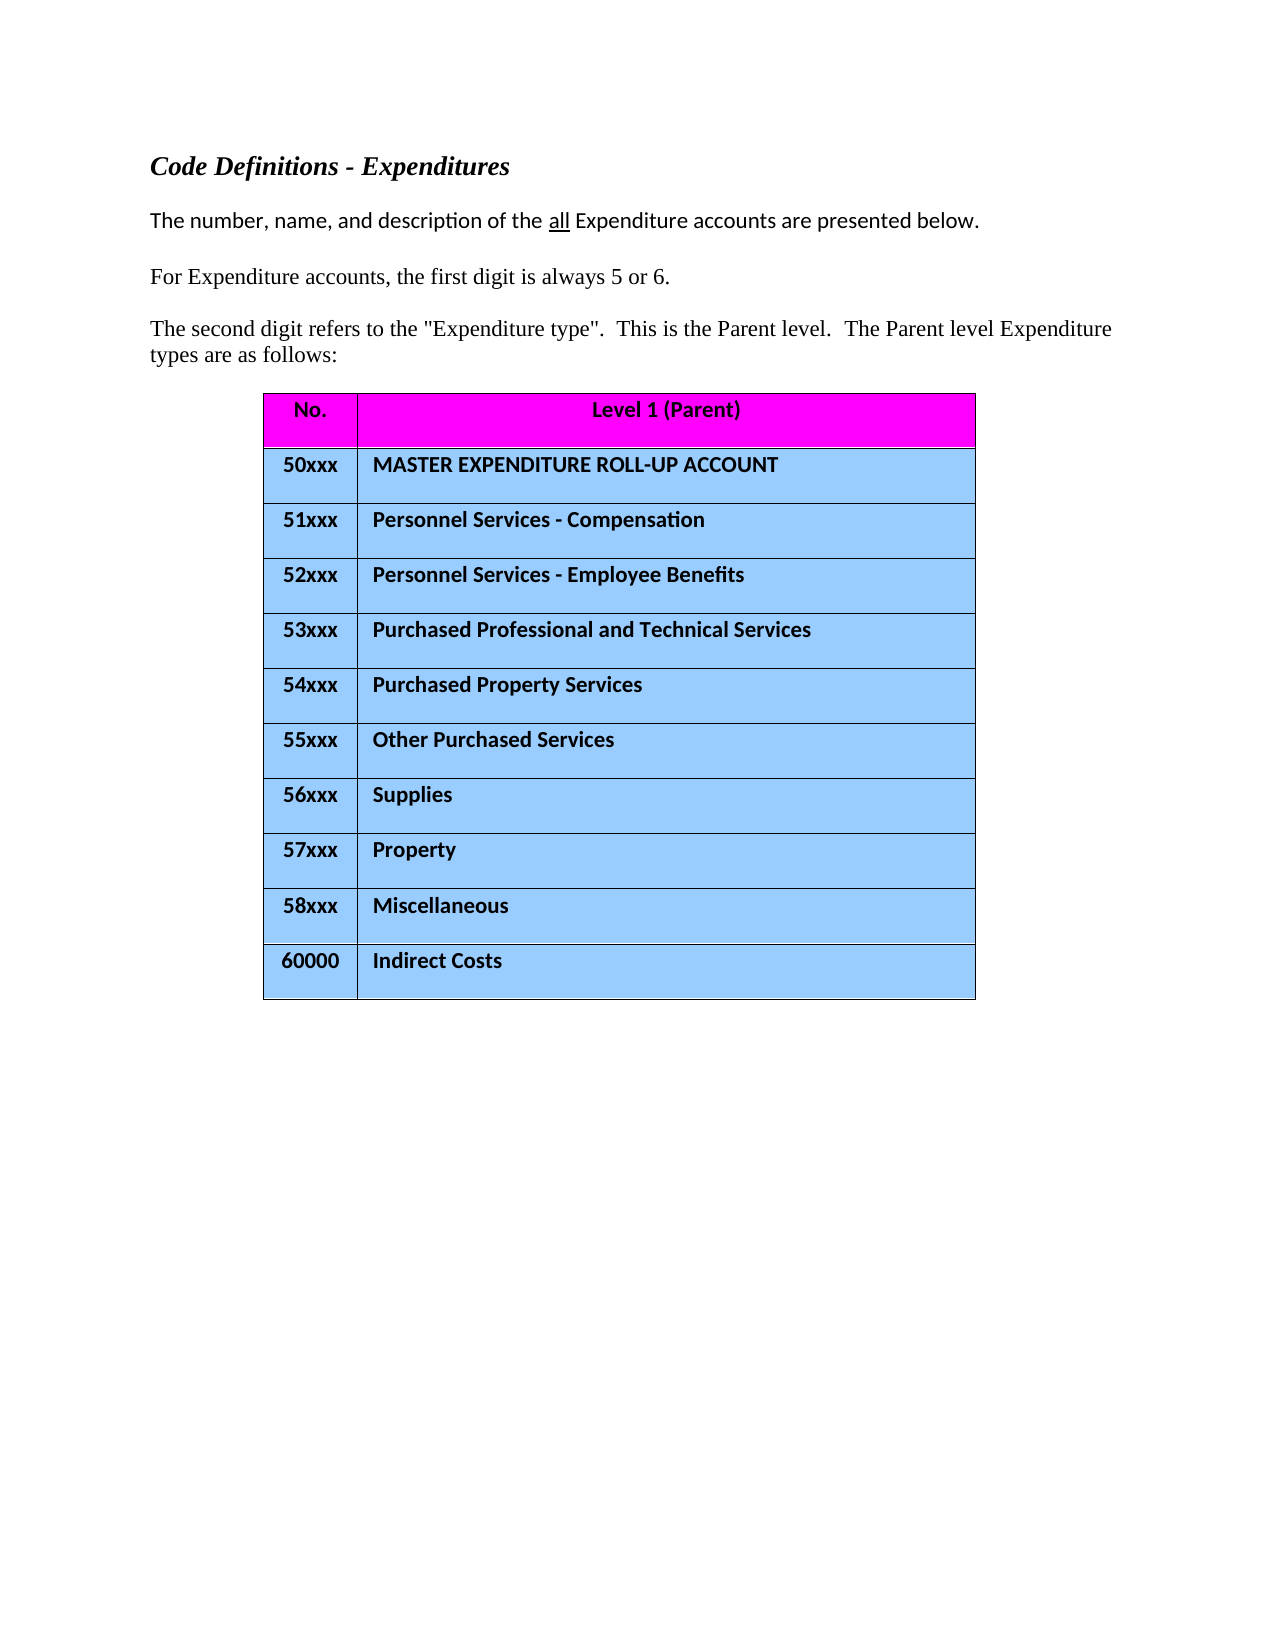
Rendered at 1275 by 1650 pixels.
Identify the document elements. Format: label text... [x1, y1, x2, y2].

table_cell Supplies [358, 779, 975, 833]
table_cell 52xxx [264, 559, 357, 613]
table_cell Indirect Costs [358, 945, 975, 998]
table_cell 53xxx [264, 614, 357, 668]
table_cell Other Purchased Services [358, 724, 975, 778]
table_cell Purchased Professional and Technical Services [358, 614, 975, 668]
table_cell 51xxx [264, 504, 357, 558]
table_cell Miscellaneous [358, 889, 975, 943]
table_cell Personnel Services - Compensation [358, 504, 975, 558]
table_cell 60000 [264, 945, 357, 998]
text The second digit refers to the "Expenditure type". This is the Parent level. The Parent level Expenditure types are as follows: [150, 315, 1125, 367]
table_cell 55xxx [264, 724, 357, 778]
subtitle Code Definitions - Expenditures [150, 150, 1125, 181]
table_cell 50xxx [264, 449, 357, 503]
table_cell Property [358, 834, 975, 888]
text The number, name, and description of the all Expenditure accounts are presented below. [150, 206, 1125, 234]
table_cell 57xxx [264, 834, 357, 888]
table_cell 56xxx [264, 779, 357, 833]
text For Expenditure accounts, the first digit is always 5 or 6. [150, 263, 1125, 290]
table_header Level 1 (Parent) [358, 394, 975, 447]
table_cell Purchased Property Services [358, 669, 975, 723]
table_cell Personnel Services - Employee Benefits [358, 559, 975, 613]
table_header No. [264, 394, 357, 447]
table_cell 58xxx [264, 889, 357, 943]
table_cell MASTER EXPENDITURE ROLL-UP ACCOUNT [358, 449, 975, 503]
table_cell 54xxx [264, 669, 357, 723]
